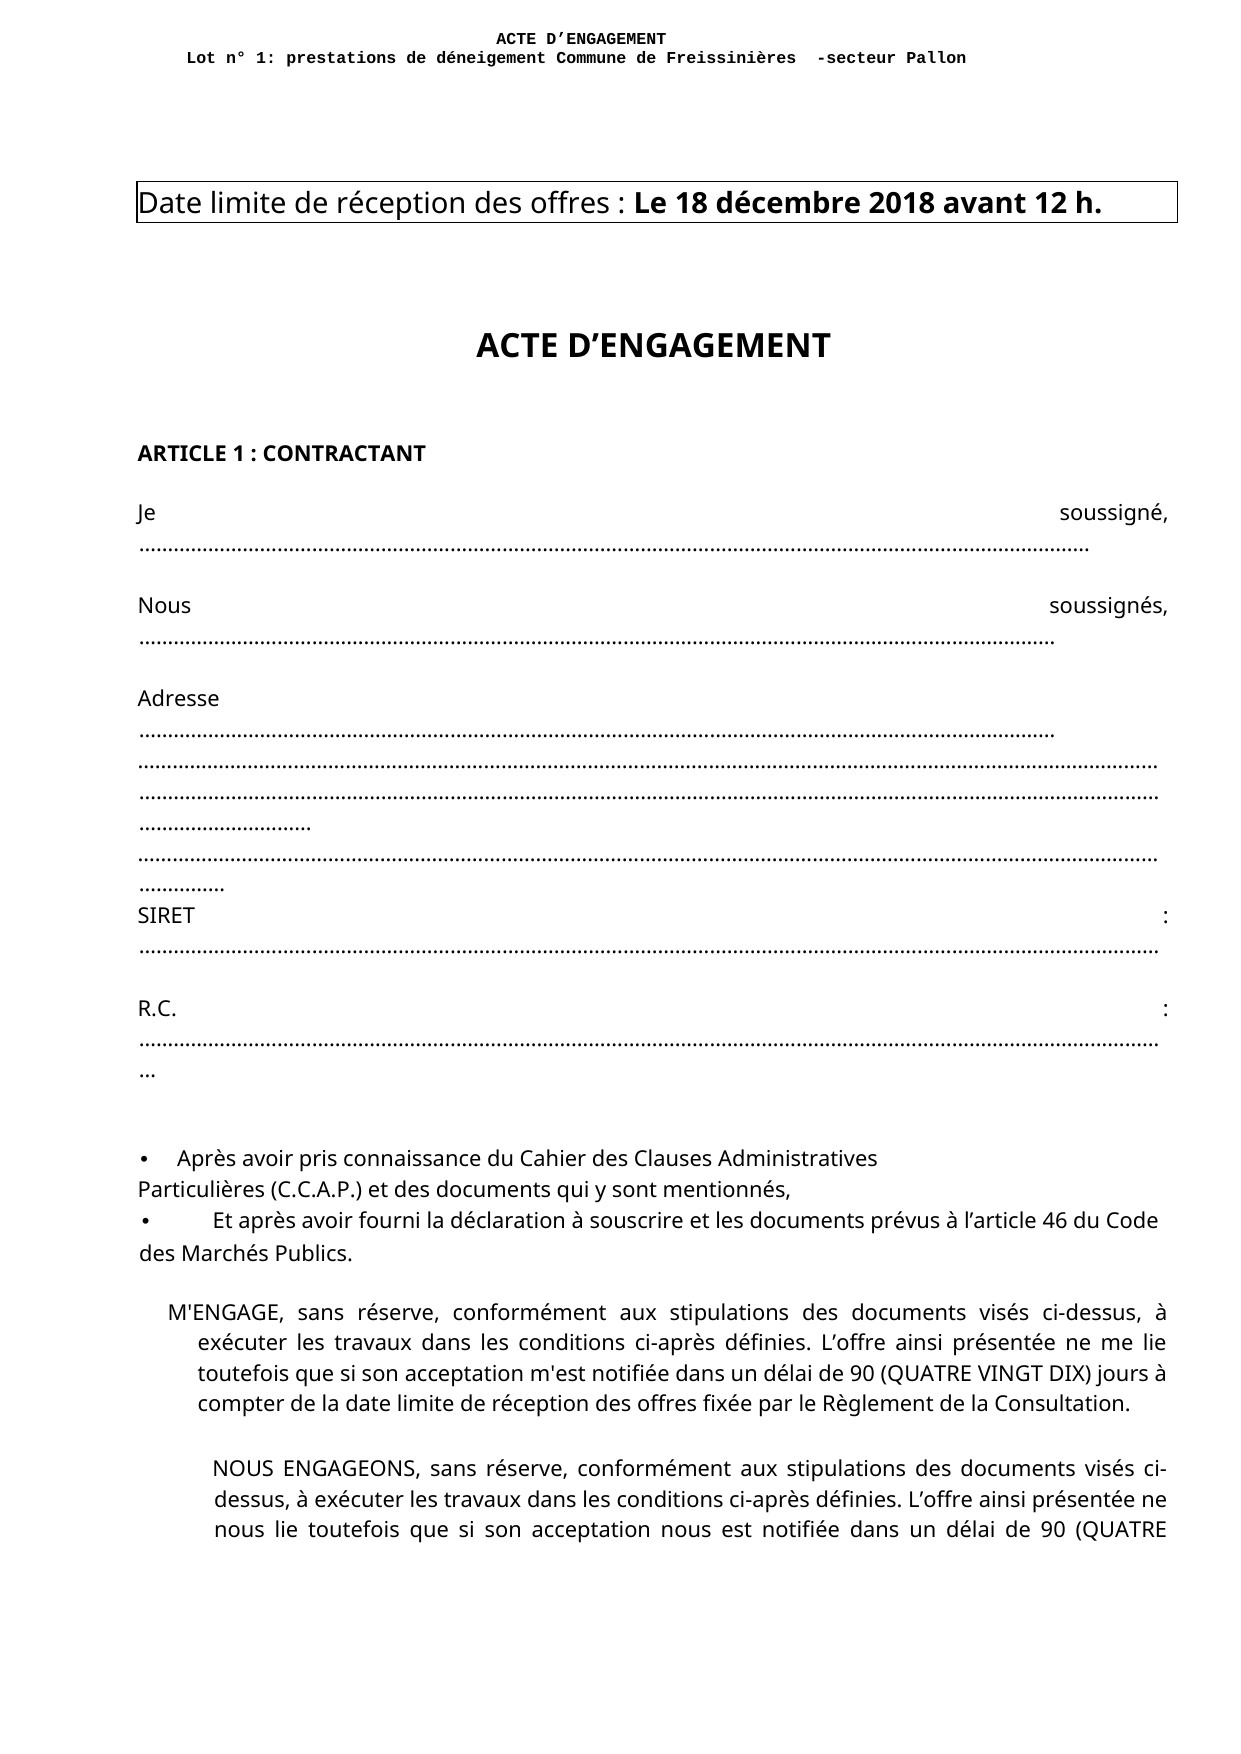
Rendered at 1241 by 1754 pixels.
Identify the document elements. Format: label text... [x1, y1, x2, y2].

text Je soussigné, ………………………………………………………………………………………………………………………………………………… [137, 497, 1168, 557]
subtitle ACTE D’ENGAGEMENT [143, 322, 1164, 368]
text Particulières (C.C.A.P.) et des documents qui y sont mentionnés, [137, 1174, 1006, 1204]
subtitle ARTICLE 1 : CONTRACTANT [137, 438, 1177, 468]
text R.C. :……………………………………………………………………………………………………………………………………………………………… [137, 993, 1168, 1084]
text Nous soussignés, …………………………………………………………………………………………………………………………………………… [137, 590, 1168, 651]
text Date limite de réception des offres : Le 18 décembre 2018 avant 12 h. [138, 182, 1177, 222]
list Après avoir pris connaissance du Cahier des Clauses Administratives [137, 1143, 1168, 1173]
text SIRET :…………………………………………………………………………………………………………………………………………………………… [137, 899, 1168, 960]
text Adresse …………………………………………………………………………………………………………………………………………… [137, 683, 1168, 744]
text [199, 1453, 1168, 1544]
text M'ENGAGE, sans réserve, conformément aux stipulations des documents visés ci-dessus, à exécuter les travaux dans les conditions ci-après définies. L’offre ainsi présentée ne me lie toutefois que si son acceptation m'est notifiée dans un délai de 90 (QUATRE VINGT DIX) jours à compter de la date limite de réception des offres fixée par le Règlement de la Consultation. [137, 1296, 1168, 1418]
text ………………………………………………………………………………………………………………………………………………………………………… [137, 838, 1168, 898]
text …………………………………………………………………………………………………………………………………………………………………………………………………………………………………………………………………………………………………………………………………………………… [137, 745, 1168, 836]
list Et après avoir fourni la déclaration à souscrire et les documents prévus à l’article 46 du Code des Marchés Publics. [139, 1205, 1168, 1267]
